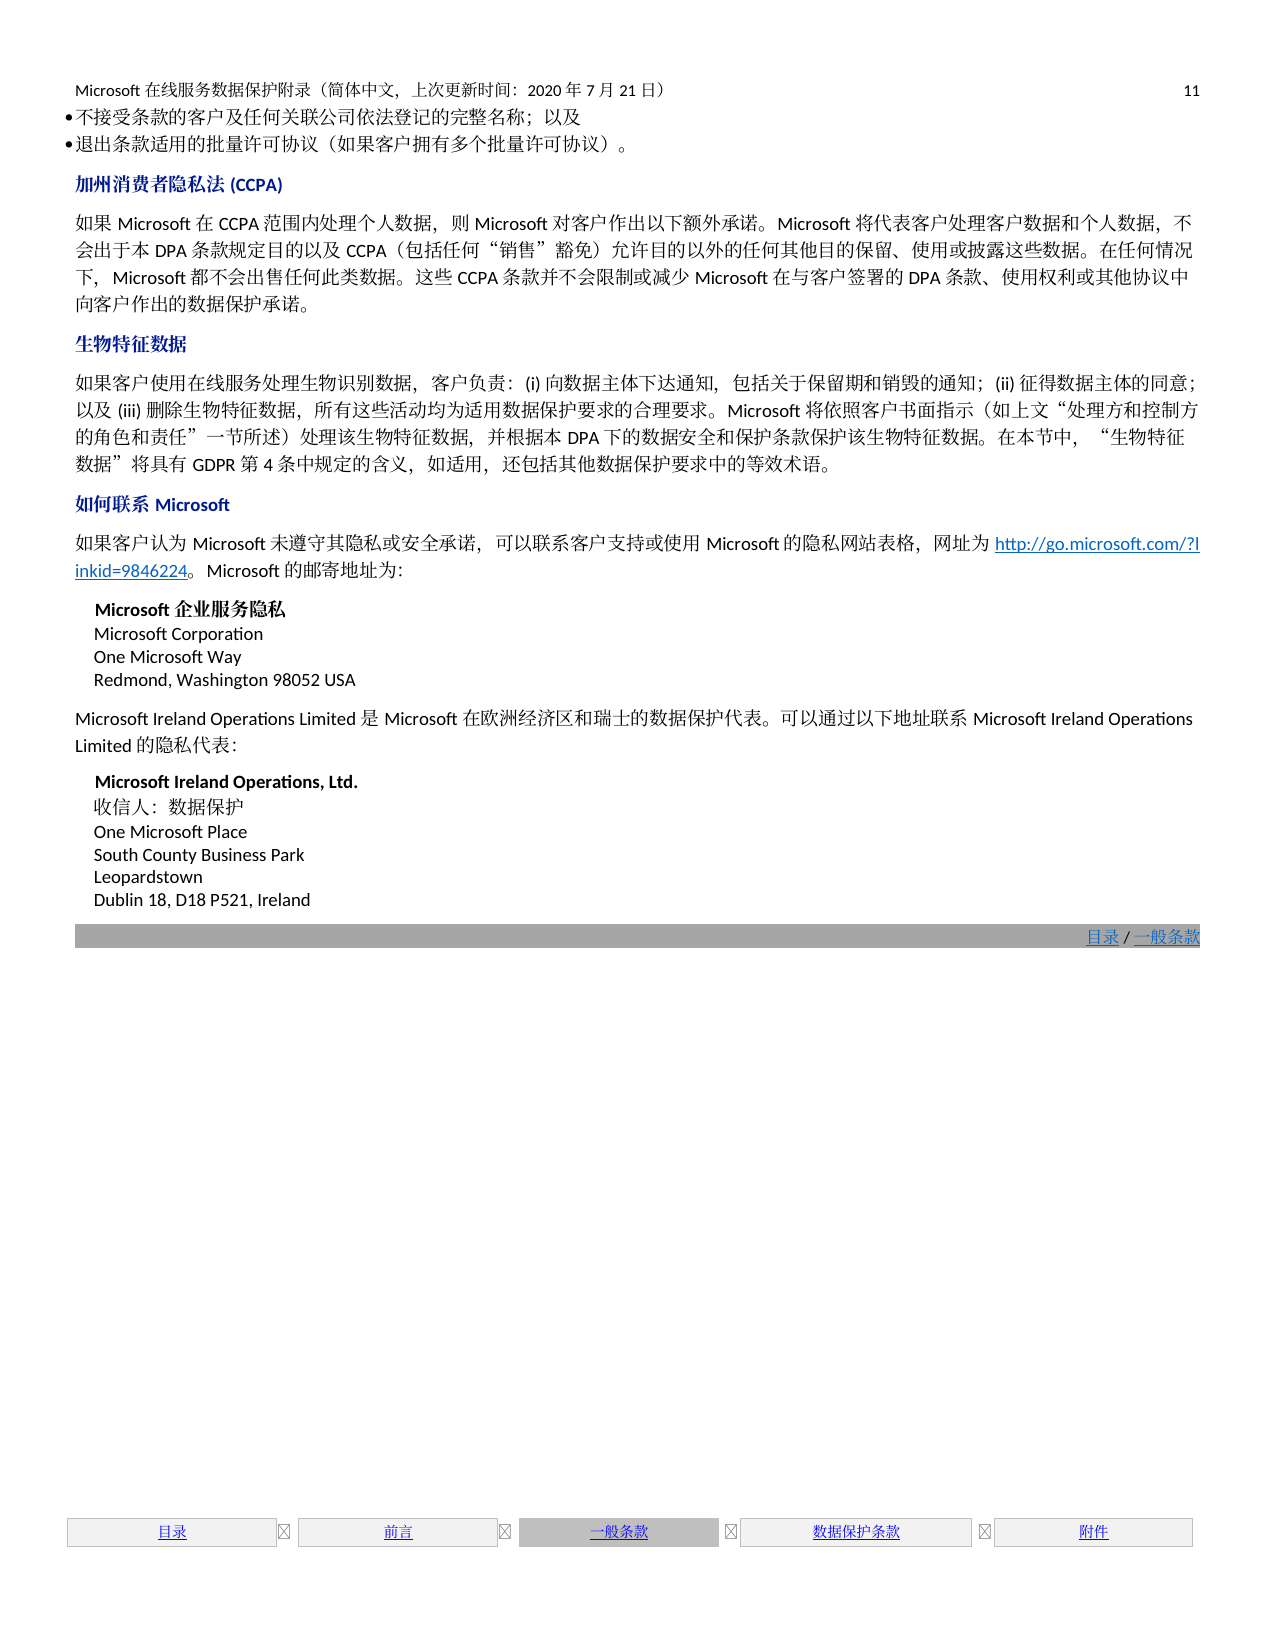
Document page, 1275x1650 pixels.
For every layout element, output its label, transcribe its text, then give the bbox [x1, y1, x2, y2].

list Microsoft Ireland Operations Limited 是 Microsoft 在欧洲经济区和瑞士的数据保护代表。可以通过以下地址联系 Microsoft Ireland Operations Limited 的隐私代表： [75, 703, 1200, 757]
text 如果客户使用在线服务处理生物识别数据，客户负责：(i) 向数据主体下达通知，包括关于保留期和销毁的通知；(ii) 征得数据主体的同意；以及 (iii) 删除生物特征数据，所有这些活动均为适用数据保护要求的合理要求。Microsoft 将依照客户书面指示（如上文“处理方和控制方的角色和责任”一节所述）处理该生物特征数据，并根据本 DPA 下的数据安全和保护条款保护该生物特征数据。在本节中，“生物特征数据”将具有 GDPR 第 4 条中规定的含义，如适用，还包括其他数据保护要求中的等效术语。 [75, 369, 1200, 477]
list Redmond, Washington 98052 USA [94, 668, 1200, 691]
list 退出条款适用的批量许可协议（如果客户拥有多个批量许可协议）。 [66, 130, 1200, 157]
list One Microsoft Way [94, 645, 1200, 668]
subtitle 如何联系 Microsoft [75, 489, 1200, 516]
list 不接受条款的客户及任何关联公司依法登记的完整名称；以及 [66, 103, 1200, 130]
list 如果 Microsoft 在 CCPA 范围内处理个人数据，则 Microsoft 对客户作出以下额外承诺。Microsoft 将代表客户处理客户数据和个人数据，不会出于本 DPA 条款规定目的以及 CCPA（包括任何“销售”豁免）允许目的以外的任何其他目的保留、使用或披露这些数据。在任何情况下，Microsoft 都不会出售任何此类数据。这些 CCPA 条款并不会限制或减少 Microsoft 在与客户签署的 DPA 条款、使用权利或其他协议中向客户作出的数据保护承诺。 [75, 209, 1200, 317]
list Microsoft Ireland Operations, Ltd. [94, 770, 1200, 793]
subtitle 加州消费者隐私法 (CCPA) [75, 169, 1200, 197]
list Leopardstown [94, 866, 1200, 889]
subtitle 生物特征数据 [75, 329, 1200, 356]
list Microsoft 企业服务隐私 [94, 595, 1200, 622]
list Microsoft Corporation [94, 622, 1200, 645]
list South County Business Park [94, 843, 1200, 866]
list Dublin 18, D18 P521, Ireland [94, 889, 1200, 912]
text 目录 / 一般条款 [75, 924, 1200, 948]
list One Microsoft Place [94, 820, 1200, 843]
list 收信人：数据保护 [94, 793, 1200, 820]
list 如果客户认为 Microsoft 未遵守其隐私或安全承诺，可以联系客户支持或使用 Microsoft 的隐私网站表格，网址为 http://go.microsoft.com/?linkid=9846224。Microsoft 的邮寄地址为： [75, 529, 1200, 583]
